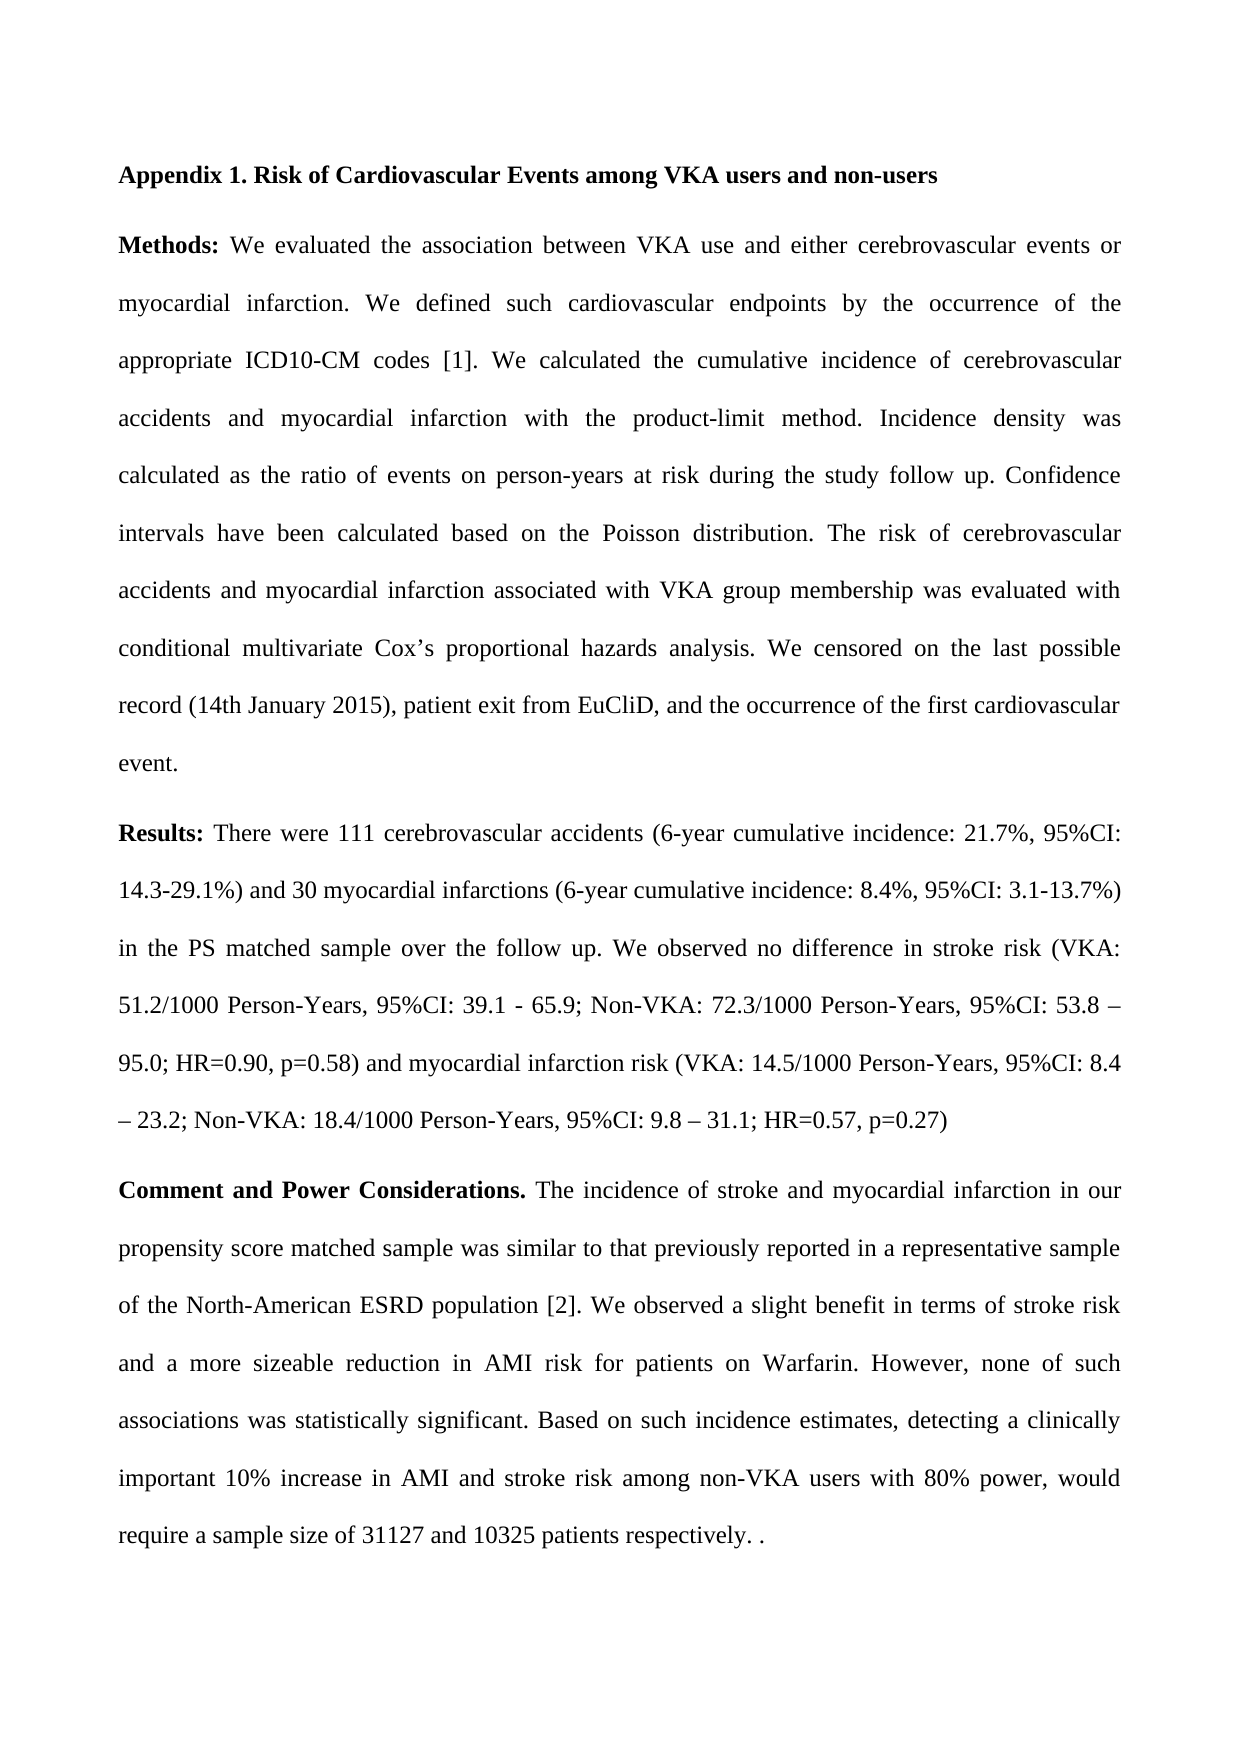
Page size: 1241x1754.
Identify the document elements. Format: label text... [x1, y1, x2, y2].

text Methods: We evaluated the association between VKA use and either cerebrovascular events or myocardial infarction. We defined such cardiovascular endpoints by the occurrence of the appropriate ICD10-CM codes [1]. We calculated the cumulative incidence of cerebrovascular accidents and myocardial infarction with the product-limit method. Incidence density was calculated as the ratio of events on person-years at risk during the study follow up. Confidence intervals have been calculated based on the Poisson distribution. The risk of cerebrovascular accidents and myocardial infarction associated with VKA group membership was evaluated with conditional multivariate Cox’s proportional hazards analysis. We censored on the last possible record (14th January 2015), patient exit from EuCliD, and the occurrence of the first cardiovascular event. [118, 230, 1122, 776]
text Results: There were 111 cerebrovascular accidents (6-year cumulative incidence: 21.7%, 95%CI: 14.3-29.1%) and 30 myocardial infarctions (6-year cumulative incidence: 8.4%, 95%CI: 3.1-13.7%) in the PS matched sample over the follow up. We observed no difference in stroke risk (VKA: 51.2/1000 Person-Years, 95%CI: 39.1 - 65.9; Non-VKA: 72.3/1000 Person-Years, 95%CI: 53.8 – 95.0; HR=0.90, p=0.58) and myocardial infarction risk (VKA: 14.5/1000 Person-Years, 95%CI: 8.4 – 23.2; Non-VKA: 18.4/1000 Person-Years, 95%CI: 9.8 – 31.1; HR=0.57, p=0.27) [118, 818, 1122, 1134]
text Appendix 1. Risk of Cardiovascular Events among VKA users and non-users [118, 160, 1122, 189]
text Comment and Power Considerations. The incidence of stroke and myocardial infarction in our propensity score matched sample was similar to that previously reported in a representative sample of the North-American ESRD population [2]. We observed a slight benefit in terms of stroke risk and a more sizeable reduction in AMI risk for patients on Warfarin. However, none of such associations was statistically significant. Based on such incidence estimates, detecting a clinically important 10% increase in AMI and stroke risk among non-VKA users with 80% power, would require a sample size of 31127 and 10325 patients respectively. . [118, 1175, 1122, 1549]
